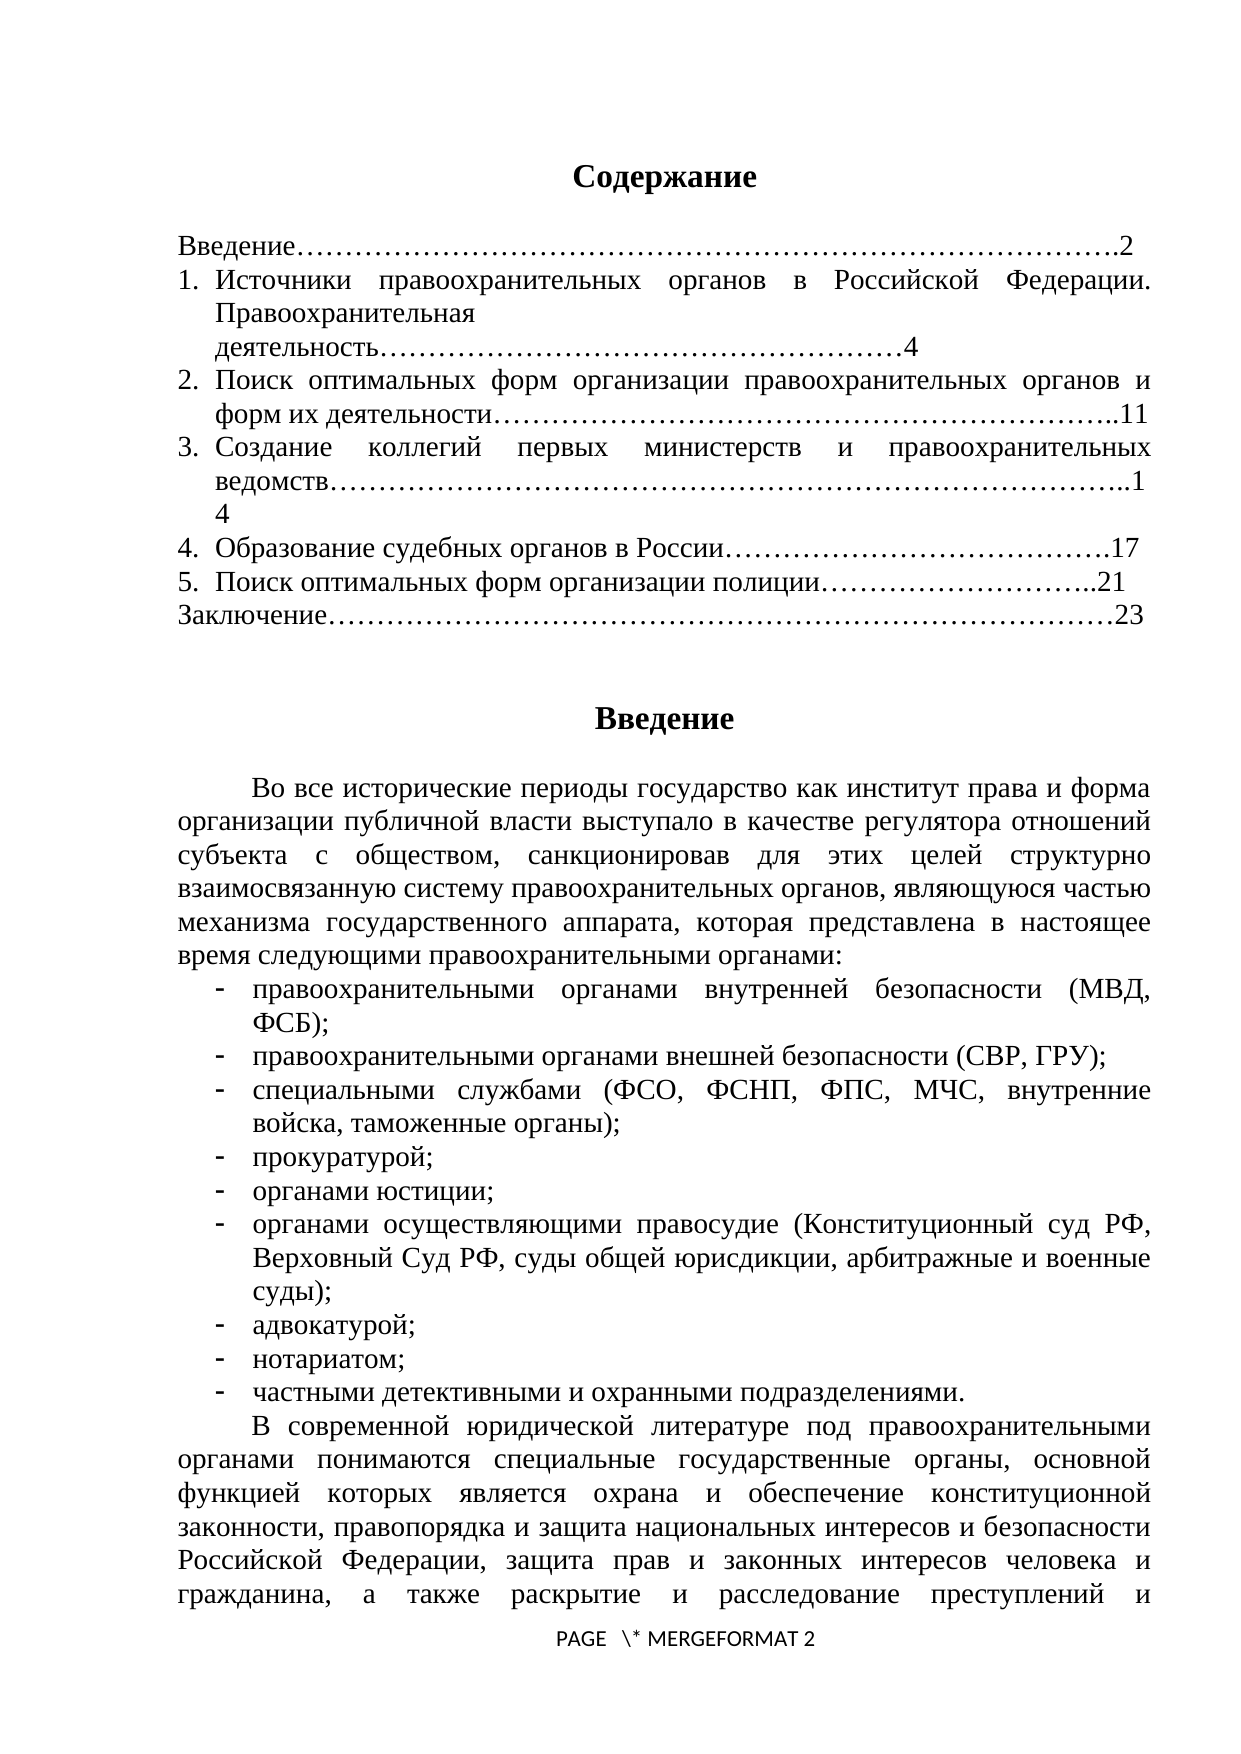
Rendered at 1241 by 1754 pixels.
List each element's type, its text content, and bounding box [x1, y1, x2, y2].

list Поиск оптимальных форм организации полиции………………………..21 [177, 564, 1152, 597]
list Образование судебных органов в России………………………………….17 [177, 530, 1152, 564]
text Заключение………………………………………………………………………23 [177, 597, 1152, 631]
list прокуратурой; [215, 1139, 1152, 1173]
list органами осуществляющими правосудие (Конституционный суд РФ, Верховный Суд РФ, суды общей юрисдикции, арбитражные и военные суды); [215, 1206, 1152, 1307]
list правоохранительными органами внешней безопасности (СВР, ГРУ); [215, 1038, 1152, 1072]
text Введение [177, 698, 1152, 736]
list нотариатом; [215, 1341, 1152, 1374]
list органами юстиции; [215, 1173, 1152, 1206]
text Содержание [177, 156, 1152, 195]
list правоохранительными органами внутренней безопасности (МВД, ФСБ); [215, 971, 1152, 1038]
text Во все исторические периоды государство как институт права и форма организации публичной власти выступало в качестве регулятора отношений субъекта с обществом, санкционировав для этих целей структурно взаимосвязанную систему правоохранительных органов, являющуюся частью механизма государственного аппарата, которая представлена в настоящее время следующими правоохранительными органами: [177, 770, 1152, 971]
list Источники правоохранительных органов в Российской Федерации. Правоохранительная деятельность………………………………………………4 [177, 262, 1152, 362]
list адвокатурой; [215, 1307, 1152, 1341]
text Введение………………………………………………………………………….2 [177, 228, 1152, 262]
list специальными службами (ФСО, ФСНП, ФПС, МЧС, внутренние войска, таможенные органы); [215, 1072, 1152, 1139]
list Создание коллегий первых министерств и правоохранительных ведомств………………………………………………………………………..14 [177, 429, 1152, 530]
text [177, 1408, 1152, 1609]
list Поиск оптимальных форм организации правоохранительных органов и форм их деятельности………………………………………………………..11 [177, 362, 1152, 429]
list частными детективными и охранными подразделениями. [215, 1374, 1152, 1408]
